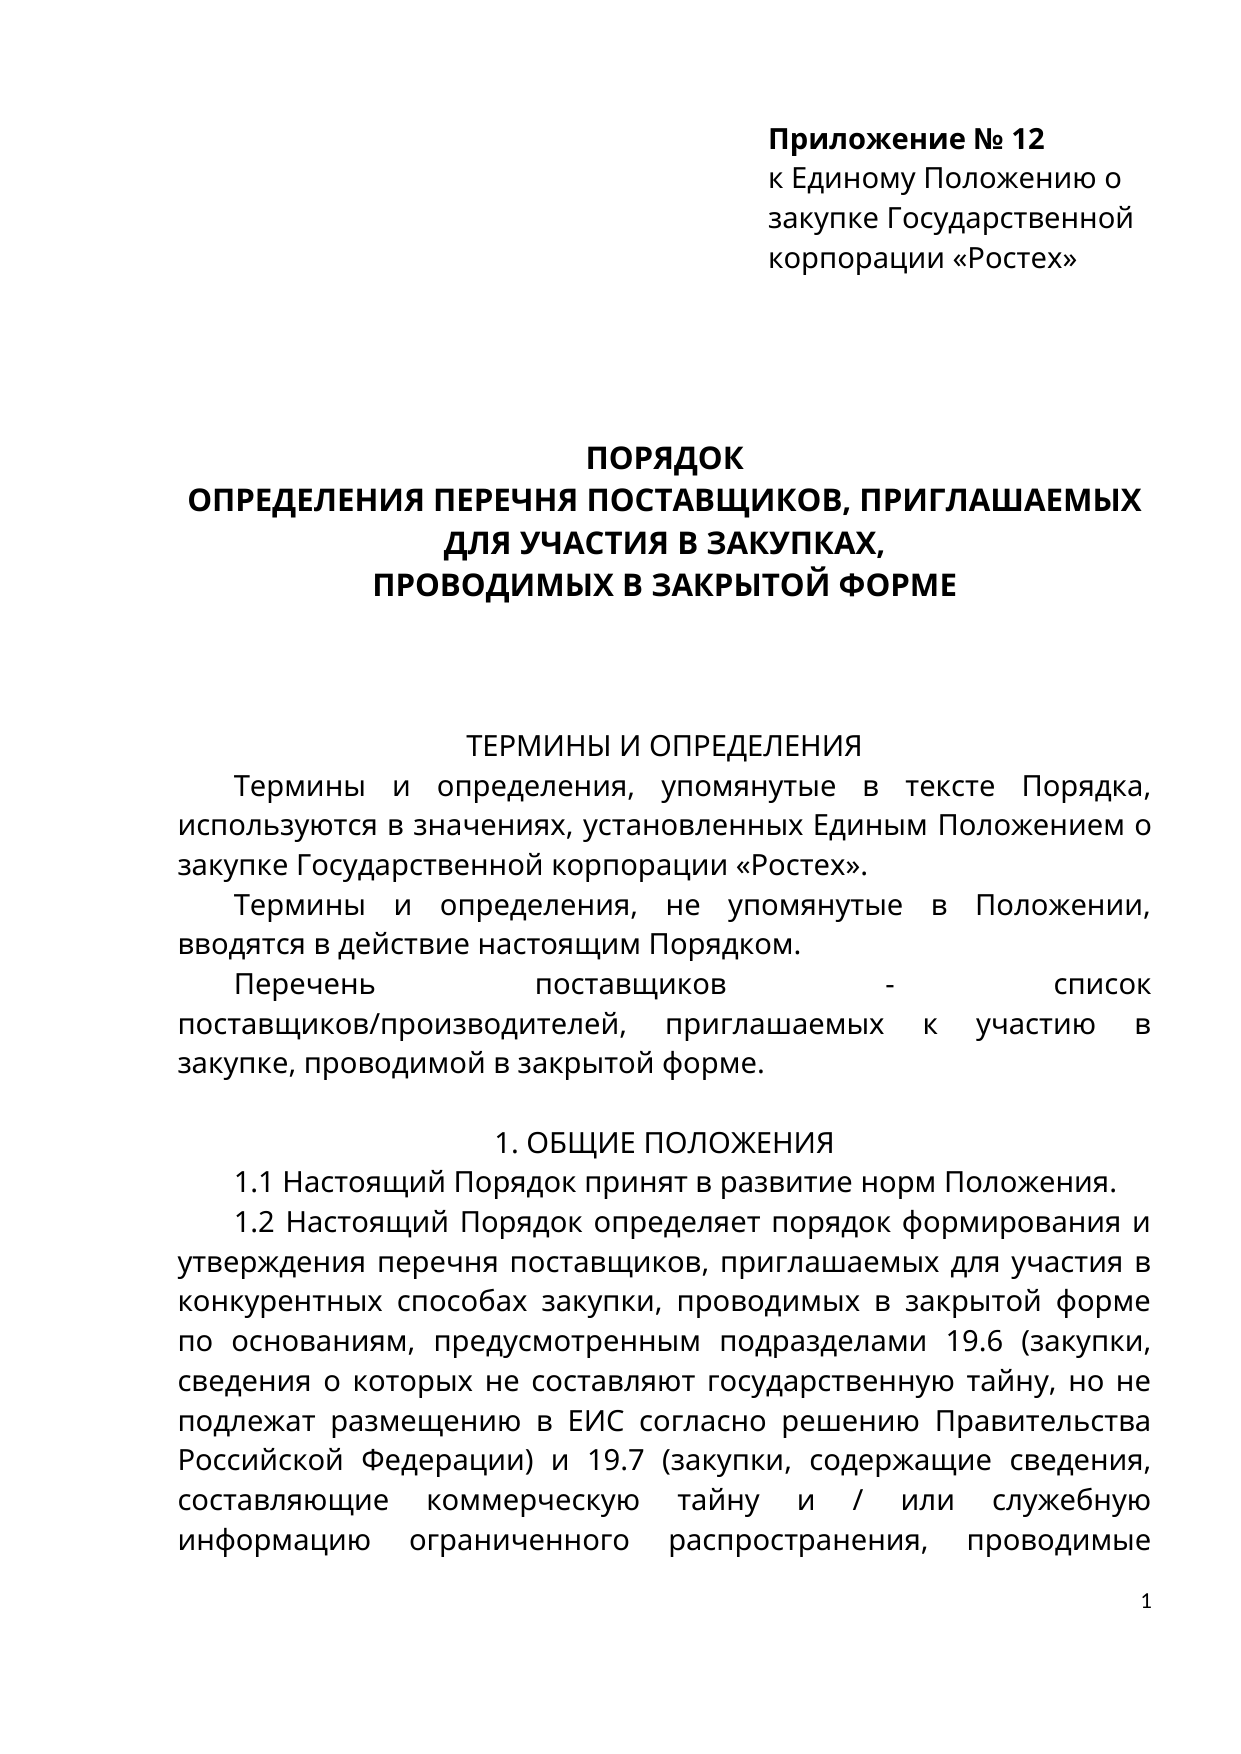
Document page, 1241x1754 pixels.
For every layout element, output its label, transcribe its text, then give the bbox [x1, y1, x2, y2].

title ОПРЕДЕЛЕНИЯ ПЕРЕЧНЯ ПОСТАВЩИКОВ, ПРИГЛАШАЕМЫХ ДЛЯ УЧАСТИЯ В ЗАКУПКАХ, [177, 478, 1152, 563]
text Перечень поставщиков - список поставщиков/производителей, приглашаемых к участию в закупке, проводимой в закрытой форме. [177, 963, 1152, 1082]
text Приложение № 12 к Единому Положению о закупке Государственной корпорации «Ростех» [768, 118, 1152, 277]
text Термины и определения, упомянутые в тексте Порядка, используются в значениях, установленных Единым Положением о закупке Государственной корпорации «Ростех». [177, 765, 1152, 884]
text 1. ОБЩИЕ ПОЛОЖЕНИЯ [177, 1122, 1152, 1162]
title ПРОВОДИМЫХ В ЗАКРЫТОЙ ФОРМЕ [177, 563, 1152, 606]
text Термины и определения, не упомянутые в Положении, вводятся в действие настоящим Порядком. [177, 884, 1152, 963]
text ТЕРМИНЫ И ОПРЕДЕЛЕНИЯ [177, 725, 1152, 765]
title ПОРЯДОК [177, 436, 1152, 478]
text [177, 1201, 1152, 1558]
text 1.1 Настоящий Порядок принят в развитие норм Положения. [177, 1162, 1152, 1201]
